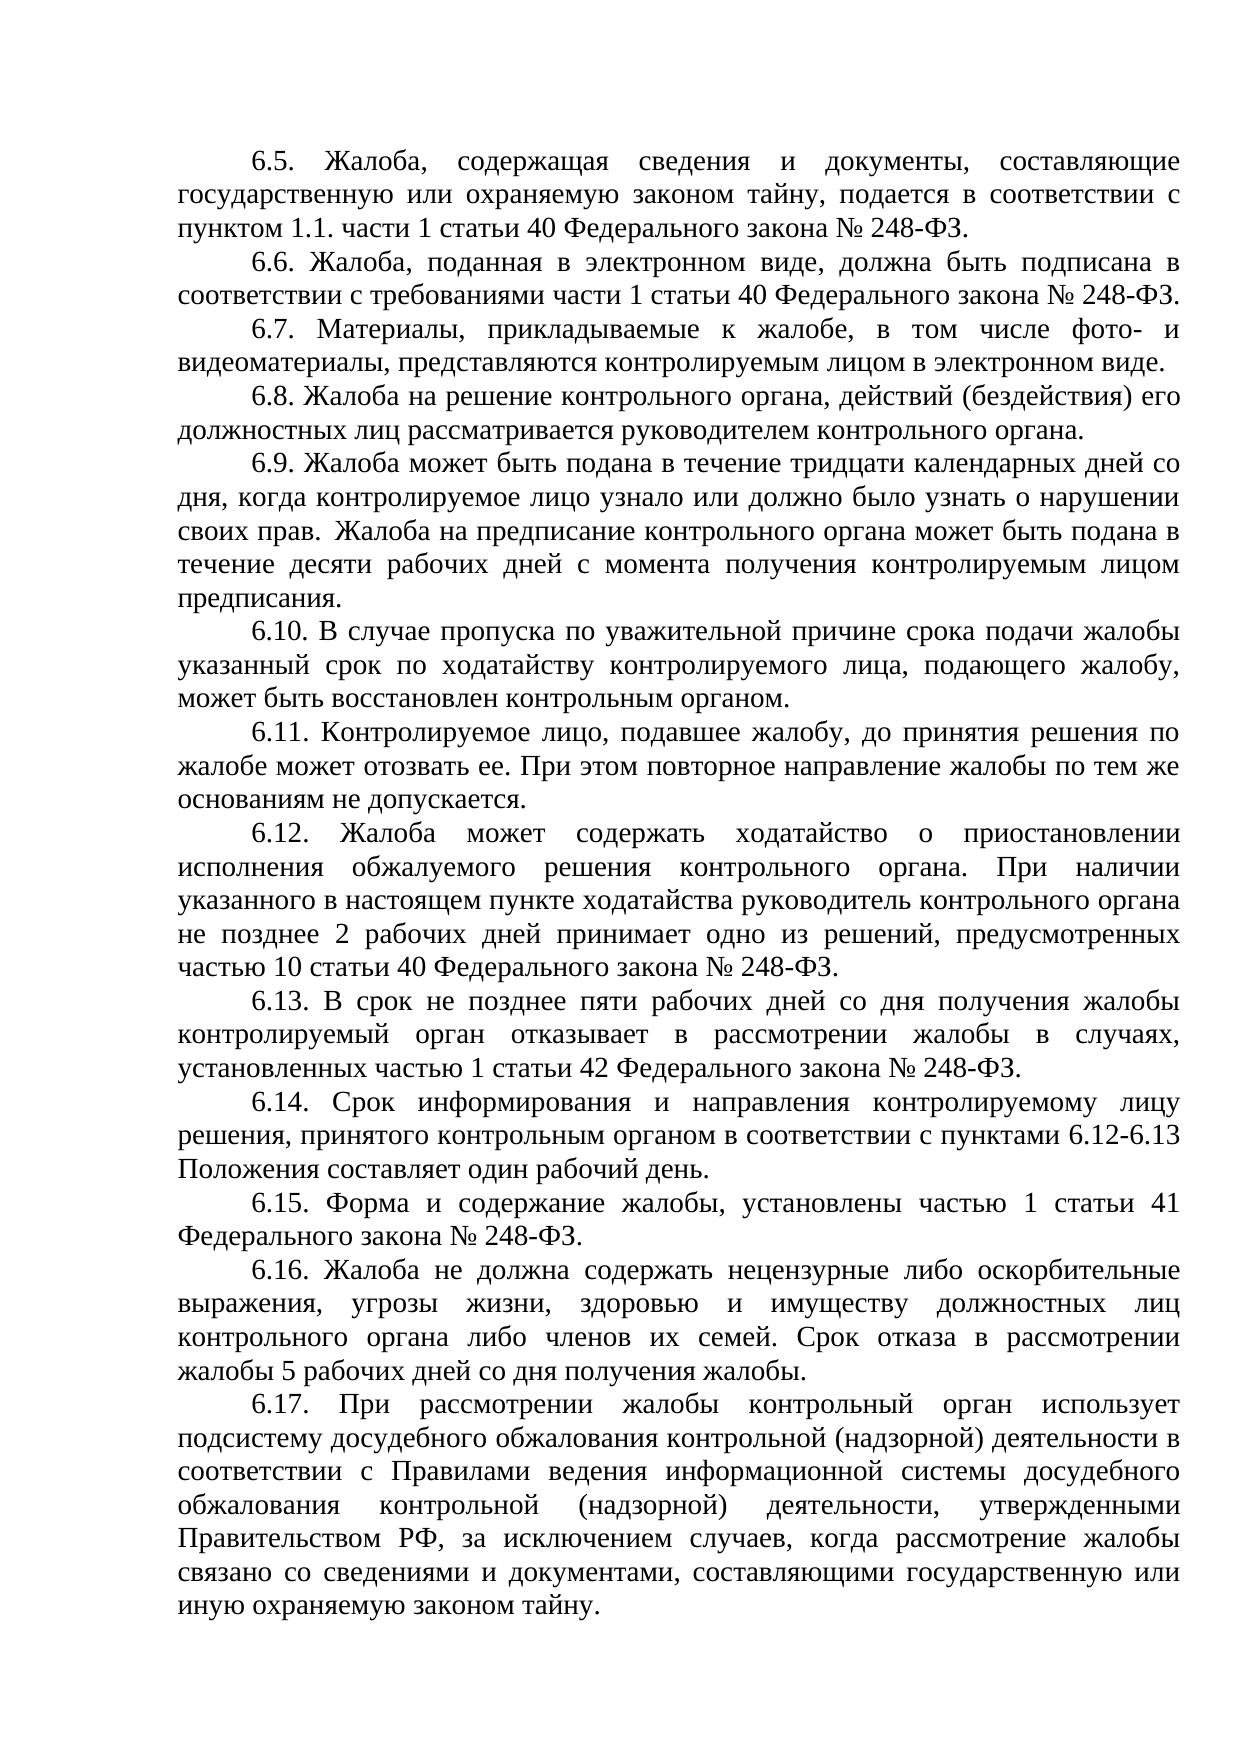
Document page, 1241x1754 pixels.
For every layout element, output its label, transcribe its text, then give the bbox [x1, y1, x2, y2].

text 6.14. Срок информирования и направления контролируемому лицу решения, принятого контрольным органом в соответствии с пунктами 6.12-6.13 Положения составляет один рабочий день. [177, 1084, 1181, 1184]
text 6.13. В срок не позднее пяти рабочих дней со дня получения жалобы контролируемый орган отказывает в рассмотрении жалобы в случаях, установленных частью 1 статьи 42 Федерального закона № 248-ФЗ. [177, 983, 1181, 1084]
text 6.15. Форма и содержание жалобы, установлены частью 1 статьи 41 Федерального закона № 248-ФЗ. [177, 1185, 1181, 1252]
text 6.6. Жалоба, поданная в электронном виде, должна быть подписана в соответствии с требованиями части 1 статьи 40 Федерального закона № 248-ФЗ. [177, 244, 1181, 311]
text 6.12. Жалоба может содержать ходатайство о приостановлении исполнения обжалуемого решения контрольного органа. При наличии указанного в настоящем пункте ходатайства руководитель контрольного органа не позднее 2 рабочих дней принимает одно из решений, предусмотренных частью 10 статьи 40 Федерального закона № 248-ФЗ. [177, 815, 1181, 983]
text 6.5. Жалоба, содержащая сведения и документы, составляющие государственную или охраняемую законом тайну, подается в соответствии с пунктом 1.1. части 1 статьи 40 Федерального закона № 248-ФЗ. [177, 143, 1181, 243]
text 6.17. При рассмотрении жалобы контрольный орган использует подсистему досудебного обжалования контрольной (надзорной) деятельности в соответствии с Правилами ведения информационной системы досудебного обжалования контрольной (надзорной) деятельности, утвержденными Правительством РФ, за исключением случаев, когда рассмотрение жалобы связано со сведениями и документами, составляющими государственную или иную охраняемую законом тайну. [177, 1386, 1181, 1621]
text 6.16. Жалоба не должна содержать нецензурные либо оскорбительные выражения, угрозы жизни, здоровью и имуществу должностных лиц контрольного органа либо членов их семей. Срок отказа в рассмотрении жалобы 5 рабочих дней со дня получения жалобы. [177, 1252, 1181, 1386]
text 6.9. Жалоба может быть подана в течение тридцати календарных дней со дня, когда контролируемое лицо узнало или должно было узнать о нарушении своих прав. Жалоба на предписание контрольного органа может быть подана в течение десяти рабочих дней с момента получения контролируемым лицом предписания. [177, 446, 1181, 613]
text 6.10. В случае пропуска по уважительной причине срока подачи жалобы указанный срок по ходатайству контролируемого лица, подающего жалобу, может быть восстановлен контрольным органом. [177, 613, 1181, 714]
text 6.11. Контролируемое лицо, подавшее жалобу, до принятия решения по жалобе может отозвать ее. При этом повторное направление жалобы по тем же основаниям не допускается. [177, 714, 1181, 815]
text 6.7. Материалы, прикладываемые к жалобе, в том числе фото- и видеоматериалы, представляются контролируемым лицом в электронном виде. [177, 311, 1181, 378]
text 6.8. Жалоба на решение контрольного органа, действий (бездействия) его должностных лиц рассматривается руководителем контрольного органа. [177, 378, 1181, 445]
